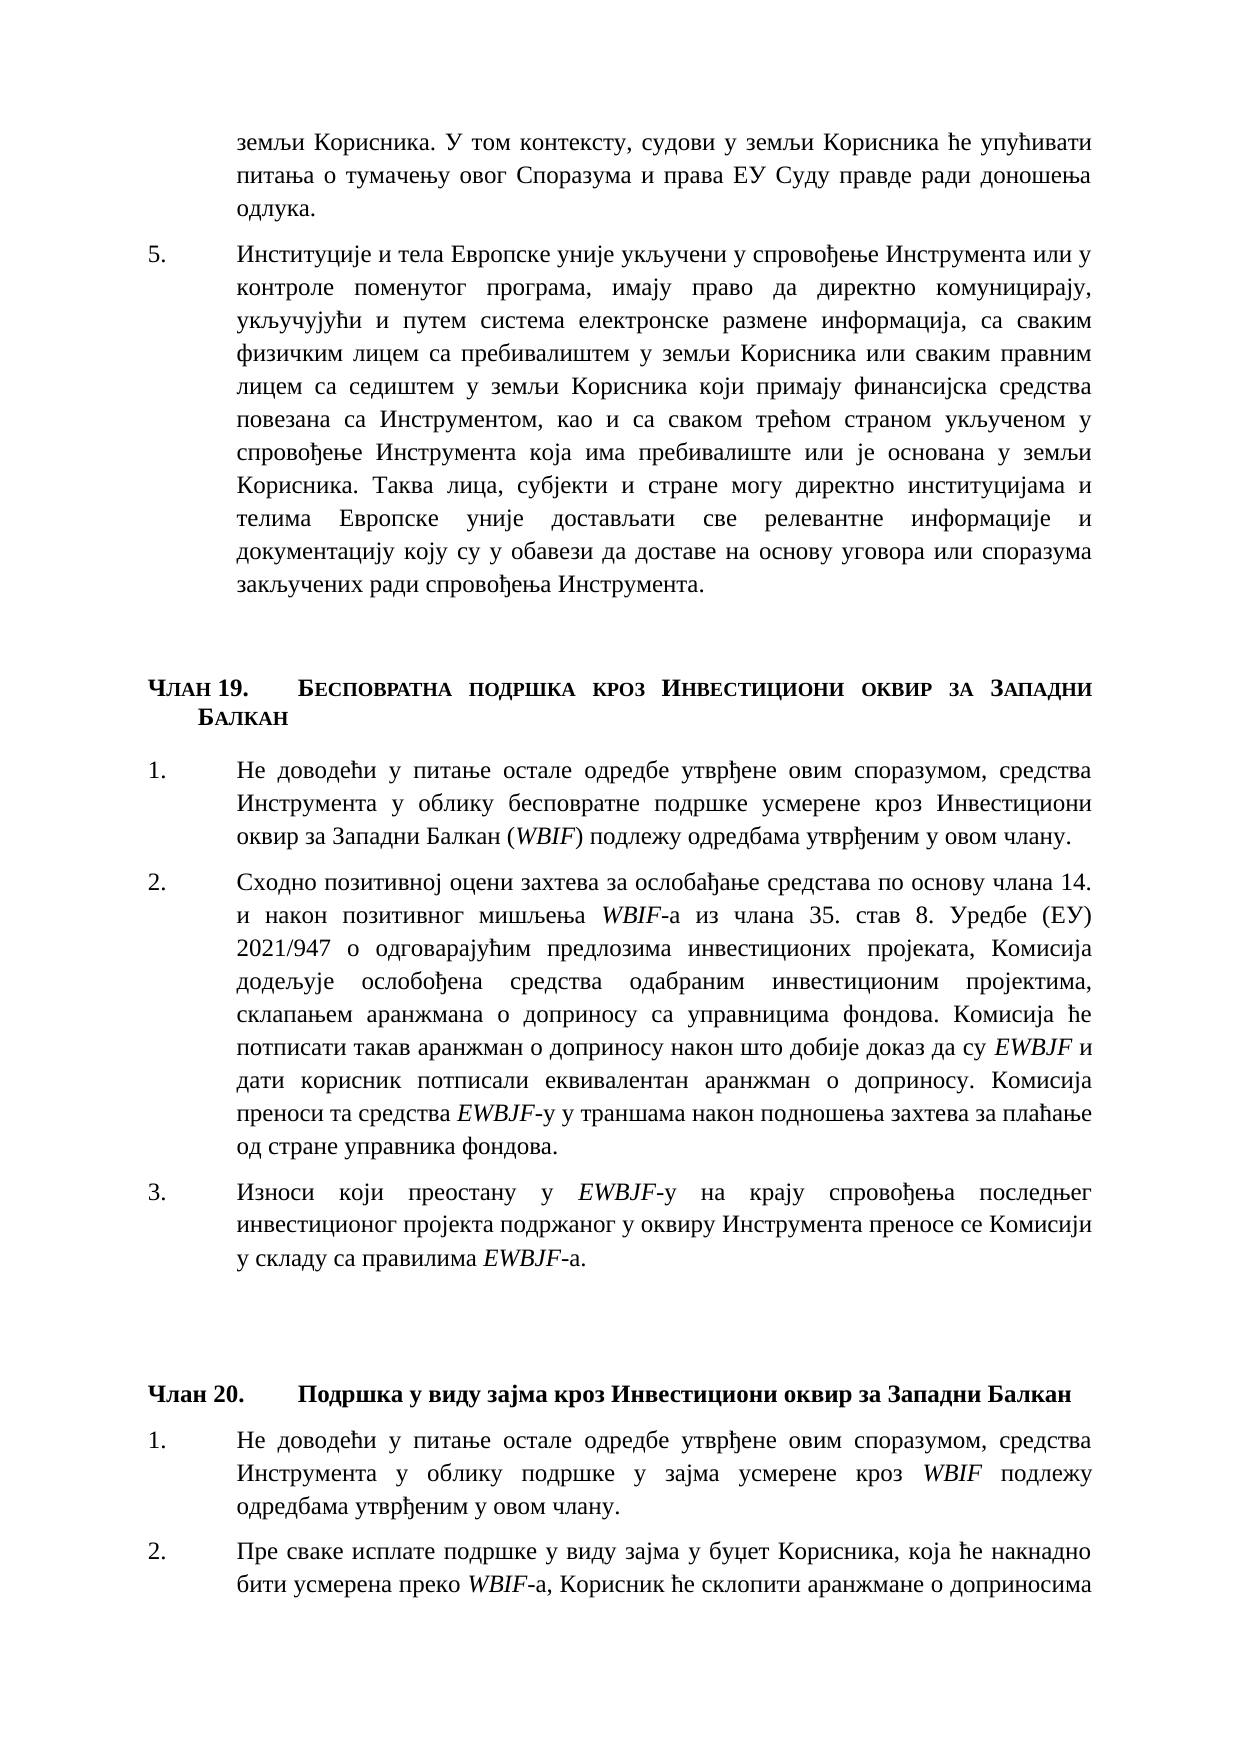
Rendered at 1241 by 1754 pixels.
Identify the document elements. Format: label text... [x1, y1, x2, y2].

list Не доводећи у питање остале одредбе утврђене овим споразумом, средства Инструмента у облику бесповратне подршке усмерене кроз Инвестициони оквир за Западни Балкан (WBIF) подлежу одредбама утврђеним у овом члану. [148, 755, 1093, 850]
text Члан 19. Бесповратна подршка кроз Инвестициони оквир за Западни Балкан [148, 673, 1093, 730]
text Члан 20. Подршка у виду зајма кроз Инвестициони оквир за Западни Балкан [148, 1379, 1093, 1408]
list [148, 1536, 1093, 1598]
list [148, 127, 1093, 222]
list Износи који преостану у EWBJF-у на крају спровођења последњег инвестиционог пројекта подржаног у оквиру Инструмента преносе се Комисији у складу са правилима EWBJF-а. [148, 1177, 1093, 1271]
list Не доводећи у питање остале одредбе утврђене овим споразумом, средства Инструмента у облику подршке у зајма усмерене кроз WBIF подлежу одредбама утврђеним у овом члану. [148, 1425, 1093, 1519]
list Институције и тела Европске уније укључени у спровођење Инструмента или у контроле поменутог програма, имају право да директно комуницирају, укључујући и путем система електронске размене информација, са сваким физичким лицем са пребивалиштем у земљи Корисника или сваким правним лицем са седиштем у земљи Корисника који примају финансијска средства повезана са Инструментом, као и са сваком трећом страном укљученом у спровођење Инструмента која има пребивалиште или је основана у земљи Корисника. Таква лица, субјекти и стране могу директно институцијама и телима Европске уније достављати све релевантне информације и документацију коју су у обавези да доставе на основу уговора или споразума закључених ради спровођења Инструмента. [148, 239, 1093, 598]
list Сходно позитивној оцени захтева за ослобађање средстава по основу члана 14. и након позитивног мишљења WBIF-а из члана 35. став 8. Уредбе (ЕУ) 2021/947 о одговарајућим предлозима инвестиционих пројеката, Комисија додељује ослобођена средства одабраним инвестиционим пројектима, склапањем аранжмана о доприносу са управницима фондова. Комисија ће потписати такав аранжман о доприносу након што добије доказ да су EWBJF и дати корисник потписали еквивалентан аранжман о доприносу. Комисија преноси та средства EWBJF-у у траншама након подношења захтева за плаћање од стране управника фондова. [148, 867, 1093, 1160]
